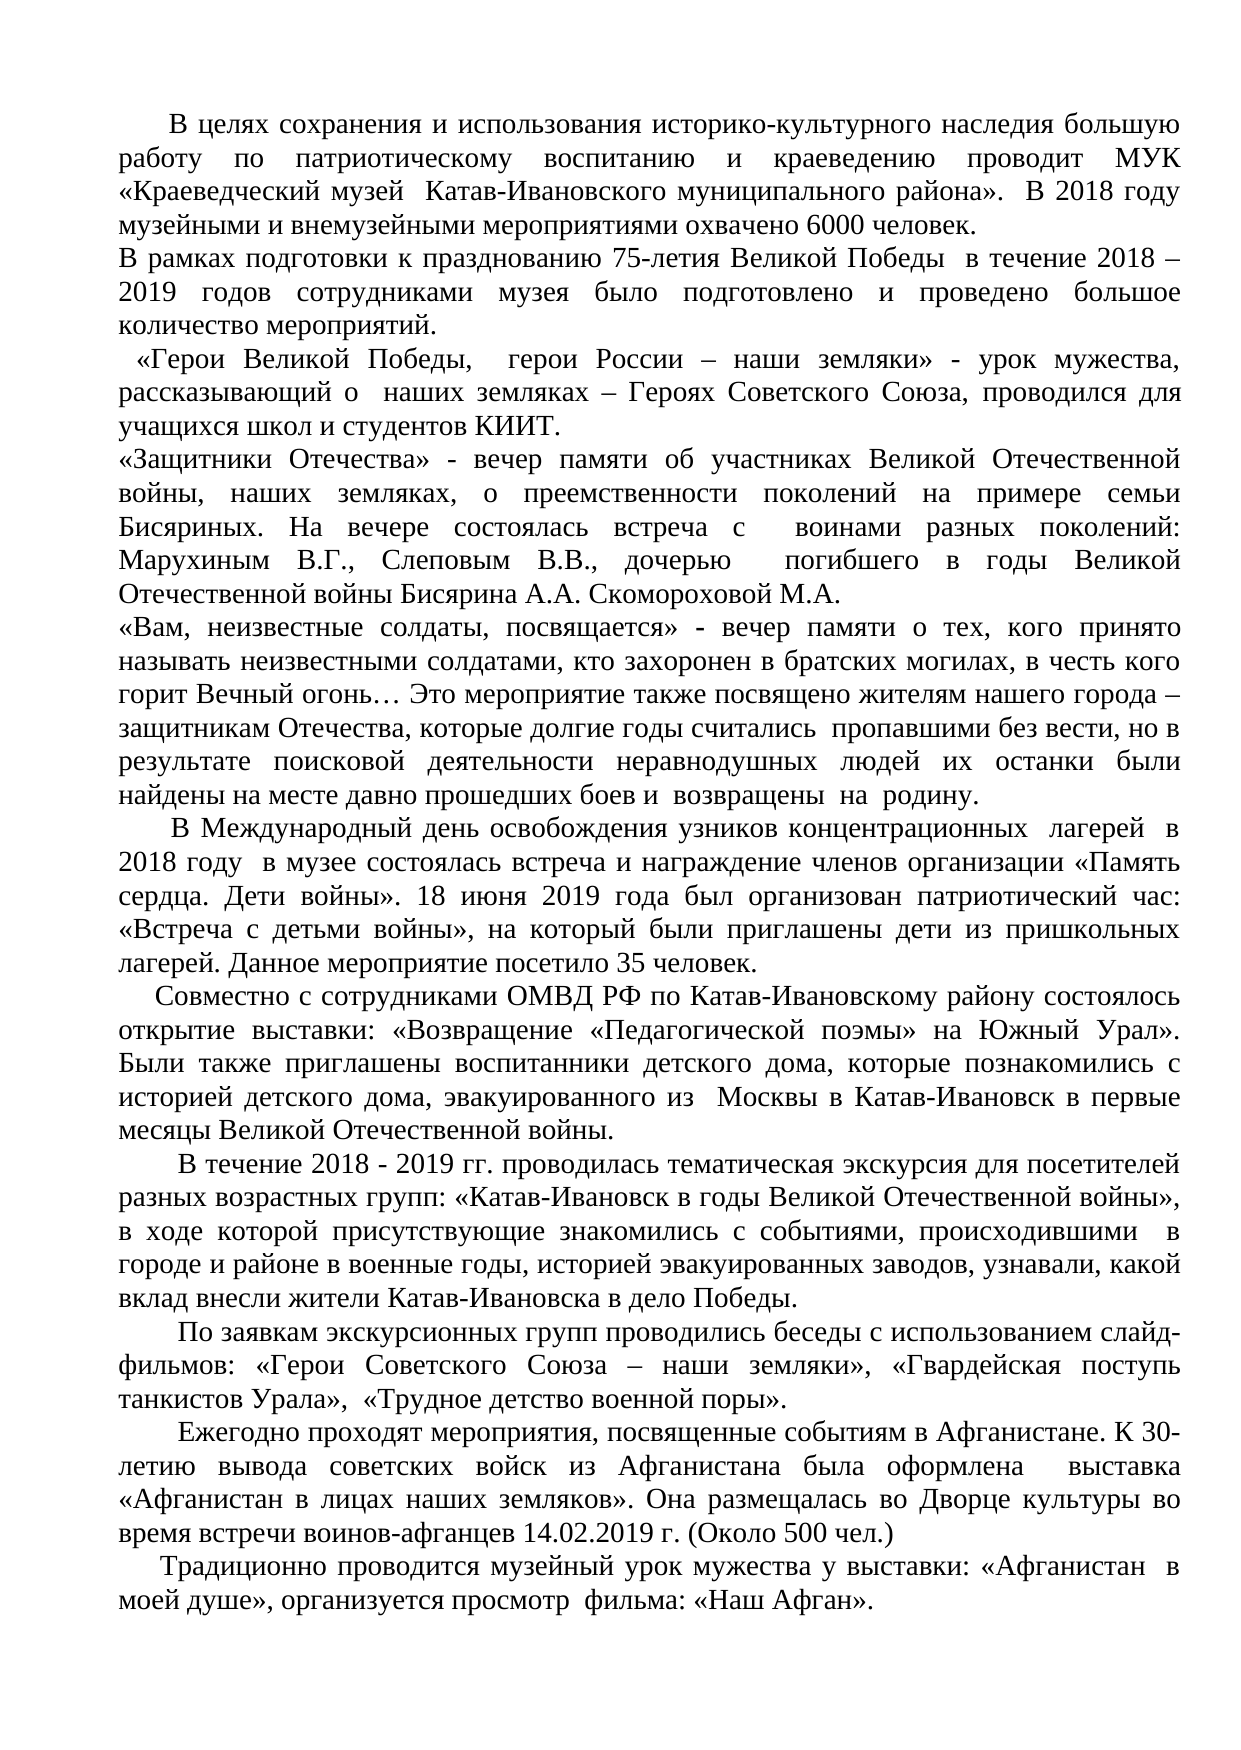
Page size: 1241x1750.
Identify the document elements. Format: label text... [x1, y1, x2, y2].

text Совместно с сотрудниками ОМВД РФ по Катав-Ивановскому району состоялось открытие выставки: «Возвращение «Педагогической поэмы» на Южный Урал». Были также приглашены воспитанники детского дома, которые познакомились с историей детского дома, эвакуированного из Москвы в Катав-Ивановск в первые месяцы Великой Отечественной войны. [118, 978, 1182, 1146]
text В рамках подготовки к празднованию 75-летия Великой Победы в течение 2018 – 2019 годов сотрудниками музея было подготовлено и проведено большое количество мероприятий. [118, 240, 1182, 341]
text По заявкам экскурсионных групп проводились беседы с использованием слайд-фильмов: «Герои Советского Союза – наши земляки», «Гвардейская поступь танкистов Урала», «Трудное детство военной поры». [118, 1314, 1182, 1414]
text В целях сохранения и использования историко-культурного наследия большую работу по патриотическому воспитанию и краеведению проводит МУК «Краеведческий музей Катав-Ивановского муниципального района». В 2018 году музейными и внемузейными мероприятиями охвачено 6000 человек. [118, 106, 1182, 240]
text «Герои Великой Победы, герои России – наши земляки» - урок мужества, рассказывающий о наших земляках – Героях Советского Союза, проводился для учащихся школ и студентов КИИТ. [118, 341, 1182, 442]
text В Международный день освобождения узников концентрационных лагерей в 2018 году в музее состоялась встреча и награждение членов организации «Память сердца. Дети войны». 18 июня 2019 года был организован патриотический час: «Встреча с детьми войны», на который были приглашены дети из пришкольных лагерей. Данное мероприятие посетило 35 человек. [118, 811, 1182, 978]
text В течение 2018 - 2019 гг. проводилась тематическая экскурсия для посетителей разных возрастных групп: «Катав-Ивановск в годы Великой Отечественной войны», в ходе которой присутствующие знакомились с событиями, происходившими в городе и районе в военные годы, историей эвакуированных заводов, узнавали, какой вклад внесли жители Катав-Ивановска в дело Победы. [118, 1146, 1182, 1314]
text Традиционно проводится музейный урок мужества у выставки: «Афганистан в моей душе», организуется просмотр фильма: «Наш Афган». [118, 1548, 1182, 1616]
text Ежегодно проходят мероприятия, посвященные событиям в Афганистане. К 30-летию вывода советских войск из Афганистана была оформлена выставка «Афганистан в лицах наших земляков». Она размещалась во Дворце культуры во время встречи воинов-афганцев 14.02.2019 г. (Около 500 чел.) [118, 1414, 1182, 1548]
text «Вам, неизвестные солдаты, посвящается» - вечер памяти о тех, кого принято называть неизвестными солдатами, кто захоронен в братских могилах, в честь кого горит Вечный огонь… Это мероприятие также посвящено жителям нашего города – защитникам Отечества, которые долгие годы считались пропавшими без вести, но в результате поисковой деятельности неравнодушных людей их останки были найдены на месте давно прошедших боев и возвращены на родину. [118, 609, 1182, 811]
text «Защитники Отечества» - вечер памяти об участниках Великой Отечественной войны, наших земляках, о преемственности поколений на примере семьи Бисяриных. На вечере состоялась встреча с воинами разных поколений: Марухиным В.Г., Слеповым В.В., дочерью погибшего в годы Великой Отечественной войны Бисярина А.А. Скомороховой М.А. [118, 442, 1182, 609]
